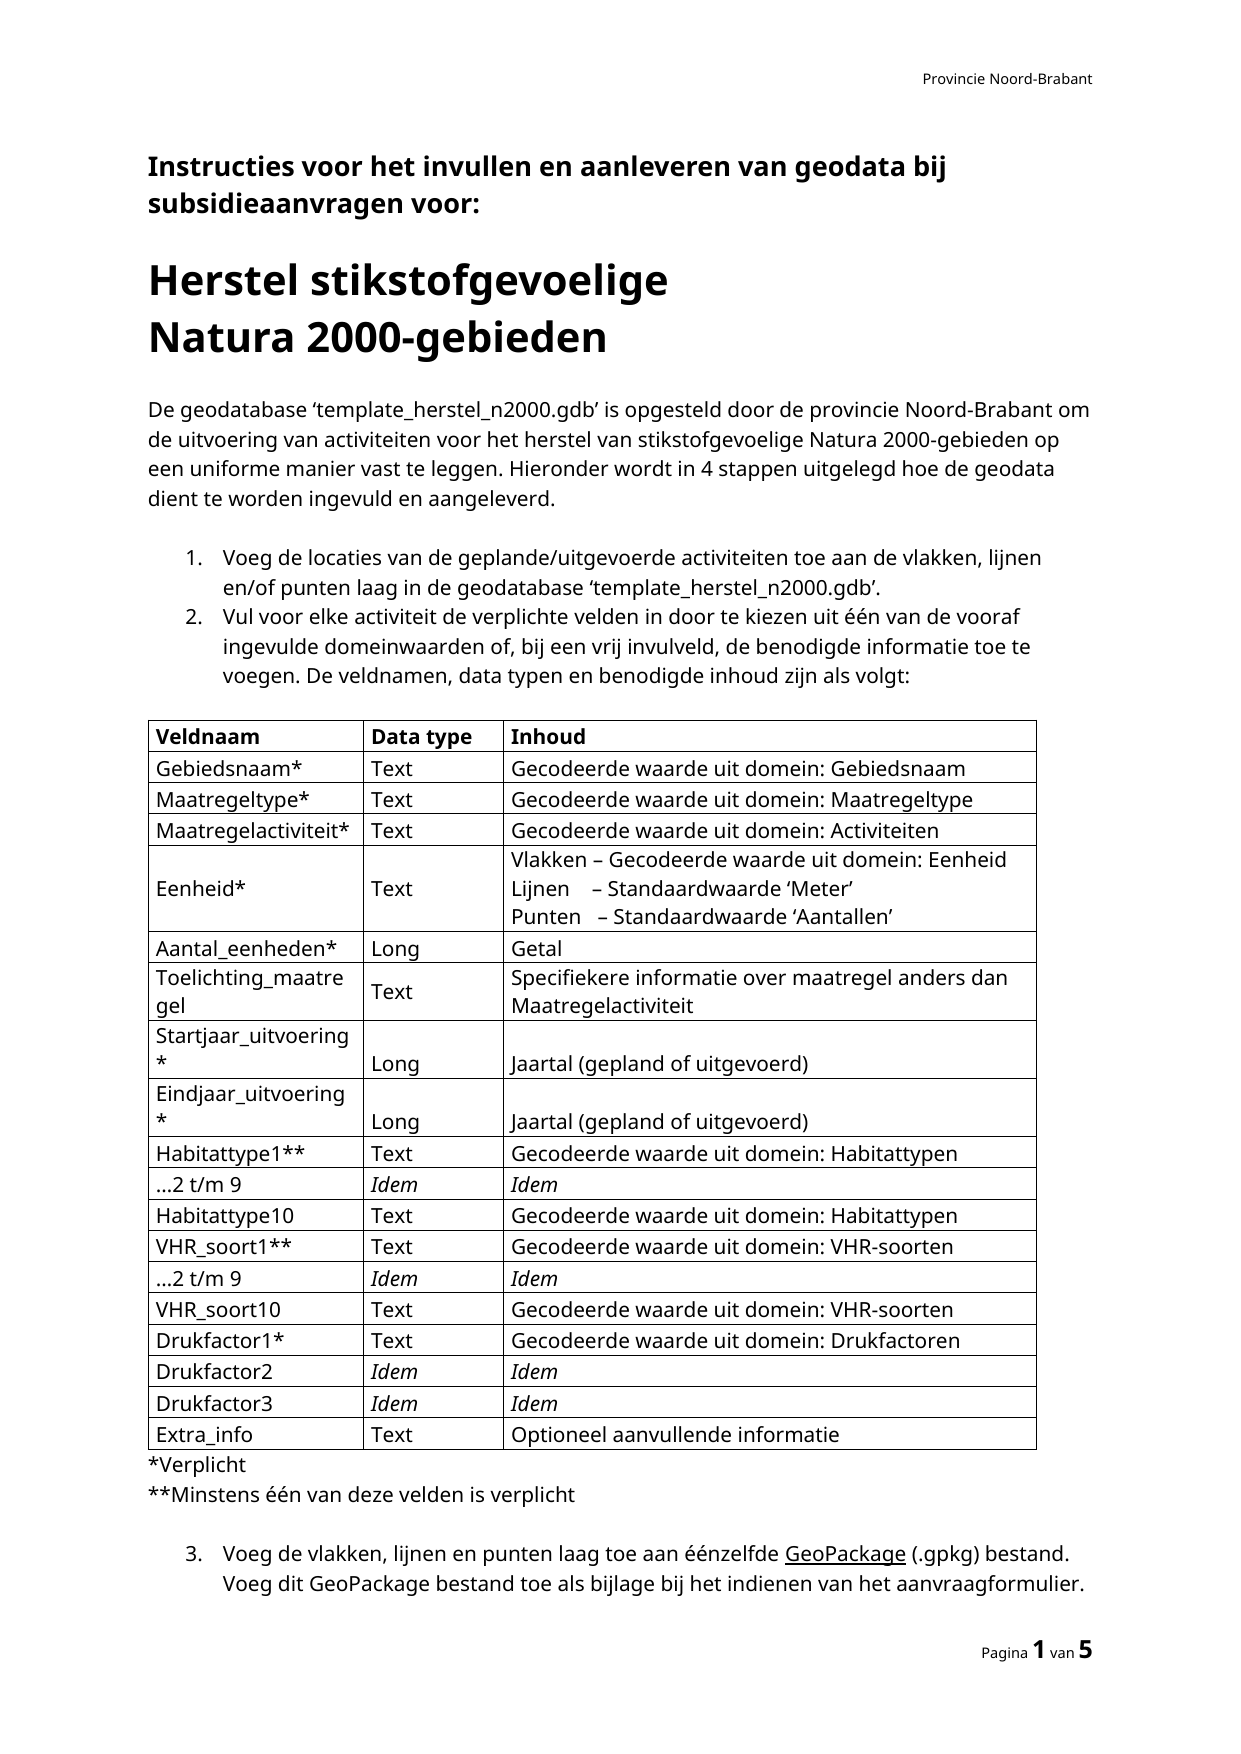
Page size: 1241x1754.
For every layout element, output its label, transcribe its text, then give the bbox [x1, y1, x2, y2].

table_header Veldnaam [149, 721, 363, 751]
table_cell …2 t/m 9 [149, 1168, 363, 1198]
text **Minstens één van deze velden is verplicht [148, 1479, 1092, 1509]
table_cell Gecodeerde waarde uit domein: VHR-soorten [504, 1231, 1036, 1261]
table_header Data type [364, 721, 503, 751]
table_cell Gecodeerde waarde uit domein: Activiteiten [504, 814, 1036, 844]
table_cell Text [364, 1325, 503, 1355]
table_cell VHR_soort1** [149, 1231, 363, 1261]
table_cell Gecodeerde waarde uit domein: Drukfactoren [504, 1325, 1036, 1355]
list Voeg de vlakken, lijnen en punten laag toe aan éénzelfde GeoPackage (.gpkg) bestand. Voeg dit GeoPackage bestand toe als bijlage bij het indienen van het aanvraagformulier. [185, 1538, 1092, 1597]
table_cell Maatregeltype* [149, 783, 363, 813]
list Vul voor elke activiteit de verplichte velden in door te kiezen uit één van de vooraf ingevulde domeinwaarden of, bij een vrij invulveld, de benodigde informatie toe te voegen. De veldnamen, data typen en benodigde inhoud zijn als volgt: [185, 601, 1092, 690]
text De geodatabase ‘template_herstel_n2000.gdb’ is opgesteld door de provincie Noord-Brabant om de uitvoering van activiteiten voor het herstel van stikstofgevoelige Natura 2000-gebieden op een uniforme manier vast te leggen. Hieronder wordt in 4 stappen uitgelegd hoe de geodata dient te worden ingevuld en aangeleverd. [148, 394, 1092, 512]
list Voeg de locaties van de geplande/uitgevoerde activiteiten toe aan de vlakken, lijnen en/of punten laag in de geodatabase ‘template_herstel_n2000.gdb’. [185, 542, 1092, 601]
table_cell Specifiekere informatie over maatregel anders dan Maatregelactiviteit [504, 963, 1036, 1020]
table_cell Habitattype1** [149, 1137, 363, 1167]
table_cell Maatregelactiviteit* [149, 814, 363, 844]
table_cell Getal [504, 932, 1036, 962]
subtitle Instructies voor het invullen en aanleveren van geodata bij subsidieaanvragen voor: [148, 148, 1092, 221]
table_cell Gecodeerde waarde uit domein: VHR-soorten [504, 1293, 1036, 1323]
table_cell Text [364, 1137, 503, 1167]
table_cell Startjaar_uitvoering* [149, 1021, 363, 1078]
table_cell Idem [504, 1168, 1036, 1198]
table_cell VHR_soort10 [149, 1293, 363, 1323]
table_cell Text [364, 1231, 503, 1261]
table_cell Text [364, 783, 503, 813]
table_cell Gecodeerde waarde uit domein: Habitattypen [504, 1137, 1036, 1167]
table_cell Toelichting_maatregel [149, 963, 363, 1020]
table_cell Idem [504, 1262, 1036, 1292]
subtitle Herstel stikstofgevoelige [148, 251, 1092, 308]
table_cell Idem [504, 1387, 1036, 1417]
table_cell Text [364, 814, 503, 844]
table_cell Idem [364, 1387, 503, 1417]
table_cell Eindjaar_uitvoering* [149, 1079, 363, 1136]
table_cell Aantal_eenheden* [149, 932, 363, 962]
table_cell Idem [364, 1356, 503, 1386]
table_cell Idem [364, 1168, 503, 1198]
text *Verplicht [148, 1449, 1092, 1479]
table_cell Gecodeerde waarde uit domein: Gebiedsnaam [504, 752, 1036, 782]
table_cell Drukfactor3 [149, 1387, 363, 1417]
table_cell Long [364, 1021, 503, 1078]
table_cell Habitattype10 [149, 1200, 363, 1230]
table_cell Text [364, 1200, 503, 1230]
table_cell Text [364, 846, 503, 931]
table_cell Gebiedsnaam* [149, 752, 363, 782]
table_cell Drukfactor2 [149, 1356, 363, 1386]
table_cell Drukfactor1* [149, 1325, 363, 1355]
table_cell Eenheid* [149, 846, 363, 931]
subtitle Natura 2000-gebieden [148, 308, 1092, 364]
table_cell Extra_info [149, 1418, 363, 1448]
table_cell Text [364, 963, 503, 1020]
table_cell Text [364, 1293, 503, 1323]
table_cell Idem [364, 1262, 503, 1292]
table_cell Jaartal (gepland of uitgevoerd) [504, 1079, 1036, 1136]
table_cell Optioneel aanvullende informatie [504, 1418, 1036, 1448]
table_header Inhoud [504, 721, 1036, 751]
table_cell Idem [504, 1356, 1036, 1386]
table_cell Text [364, 752, 503, 782]
table_cell Gecodeerde waarde uit domein: Maatregeltype [504, 783, 1036, 813]
table_cell Jaartal (gepland of uitgevoerd) [504, 1021, 1036, 1078]
table_cell Gecodeerde waarde uit domein: Habitattypen [504, 1200, 1036, 1230]
table_cell Long [364, 932, 503, 962]
table_cell …2 t/m 9 [149, 1262, 363, 1292]
table_cell Text [364, 1418, 503, 1448]
table_cell Vlakken – Gecodeerde waarde uit domein: Eenheid Lijnen – Standaardwaarde ‘Meter’ Punten – Standaardwaarde ‘Aantallen’ [504, 846, 1036, 931]
table_cell Long [364, 1079, 503, 1136]
